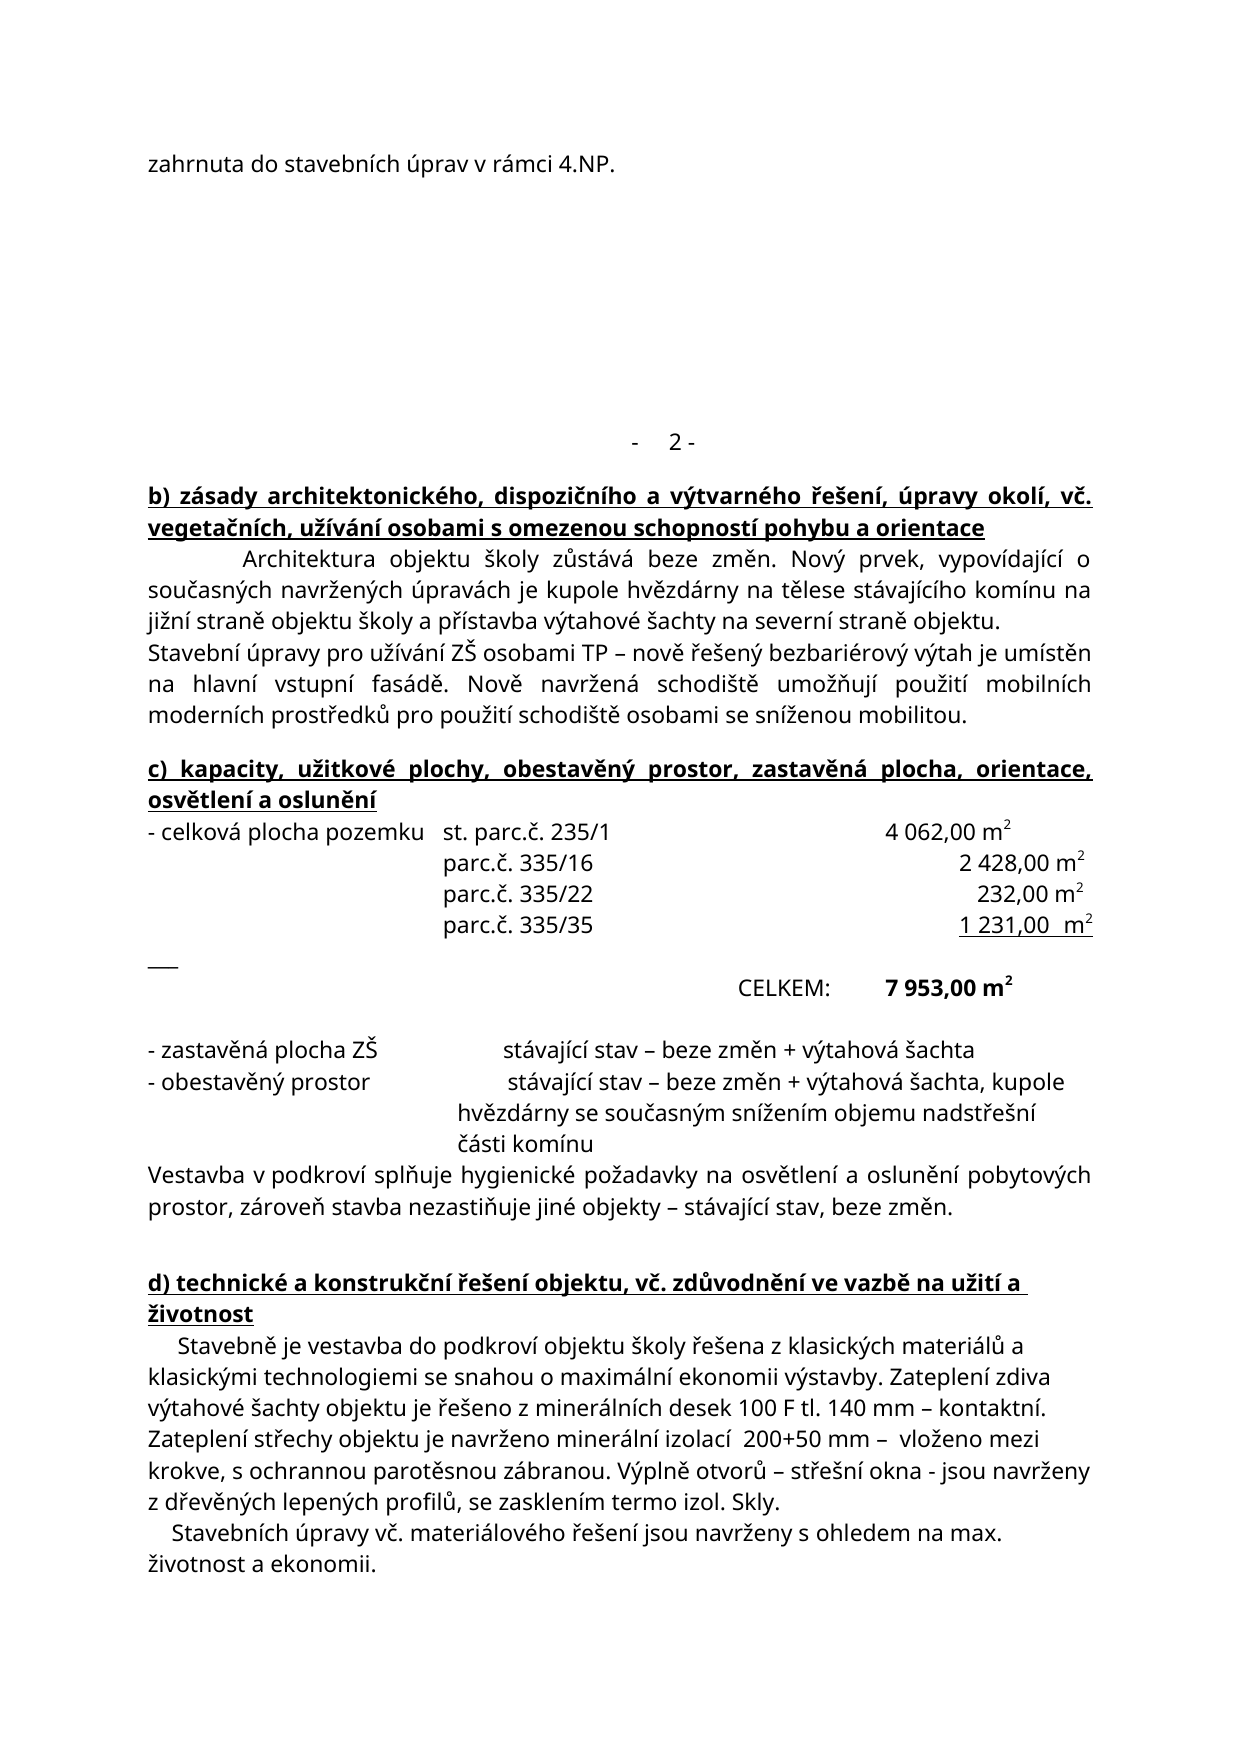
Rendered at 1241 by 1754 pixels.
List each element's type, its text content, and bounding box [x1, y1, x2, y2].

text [148, 148, 1141, 179]
text parc.č. 335/35 1 231,00 m2 ___ [148, 909, 1093, 972]
list 2 - [185, 426, 1141, 458]
text - obestavěný prostor stávající stav – beze změn + výtahová šachta, kupole [148, 1066, 1093, 1097]
text - celková plocha pozemku st. parc.č. 235/1 4 062,00 m2 [148, 816, 1093, 847]
text Architektura objektu školy zůstává beze změn. Nový prvek, vypovídající o současných navržených úpravách je kupole hvězdárny na tělese stávajícího komínu na jižní straně objektu školy a přístavba výtahové šachty na severní straně objektu. [148, 543, 1093, 637]
text Stavební úpravy pro užívání ZŠ osobami TP – nově řešený bezbariérový výtah je umístěn na hlavní vstupní fasádě. Nově navržená schodiště umožňují použití mobilních moderních prostředků pro použití schodiště osobami se sníženou mobilitou. [148, 637, 1093, 730]
text Stavebních úpravy vč. materiálového řešení jsou navrženy s ohledem na max. životnost a ekonomii. [148, 1517, 1093, 1580]
text CELKEM: 7 953,00 m2 [148, 972, 1093, 1003]
text části komínu [148, 1128, 1093, 1159]
text Stavebně je vestavba do podkroví objektu školy řešena z klasických materiálů a klasickými technologiemi se snahou o maximální ekonomii výstavby. Zateplení zdiva výtahové šachty objektu je řešeno z minerálních desek 100 F tl. 140 mm – kontaktní. Zateplení střechy objektu je navrženo minerální izolací 200+50 mm – vloženo mezi krokve, s ochrannou parotěsnou zábranou. Výplně otvorů – střešní okna - jsou navrženy z dřevěných lepených profilů, se zasklením termo izol. Skly. [148, 1330, 1093, 1517]
text - zastavěná plocha ZŠ stávající stav – beze změn + výtahová šachta [148, 1034, 1093, 1066]
text b) zásady architektonického, dispozičního a výtvarného řešení, úpravy okolí, vč. vegetačních, užívání osobami s omezenou schopností pohybu a orientace [148, 480, 1093, 507]
text parc.č. 335/22 232,00 m2 [148, 878, 1093, 909]
text parc.č. 335/16 2 428,00 m2 [148, 847, 1093, 878]
text hvězdárny se současným snížením objemu nadstřešní [148, 1097, 1093, 1128]
text b) zásady architektonického, dispozičního a výtvarného řešení, úpravy okolí, vč. vegetačních, užívání osobami s omezenou schopností pohybu a orientace [148, 508, 1093, 543]
text d) technické a konstrukční řešení objektu, vč. zdůvodnění ve vazbě na užití a životnost [148, 1267, 1093, 1330]
text c) kapacity, užitkové plochy, obestavěný prostor, zastavěná plocha, orientace, osvětlení a oslunění [148, 781, 1093, 816]
text Vestavba v podkroví splňuje hygienické požadavky na osvětlení a oslunění pobytových prostor, zároveň stavba nezastiňuje jiné objekty – stávající stav, beze změn. [148, 1159, 1093, 1222]
text c) kapacity, užitkové plochy, obestavěný prostor, zastavěná plocha, orientace, osvětlení a oslunění [148, 753, 1093, 779]
